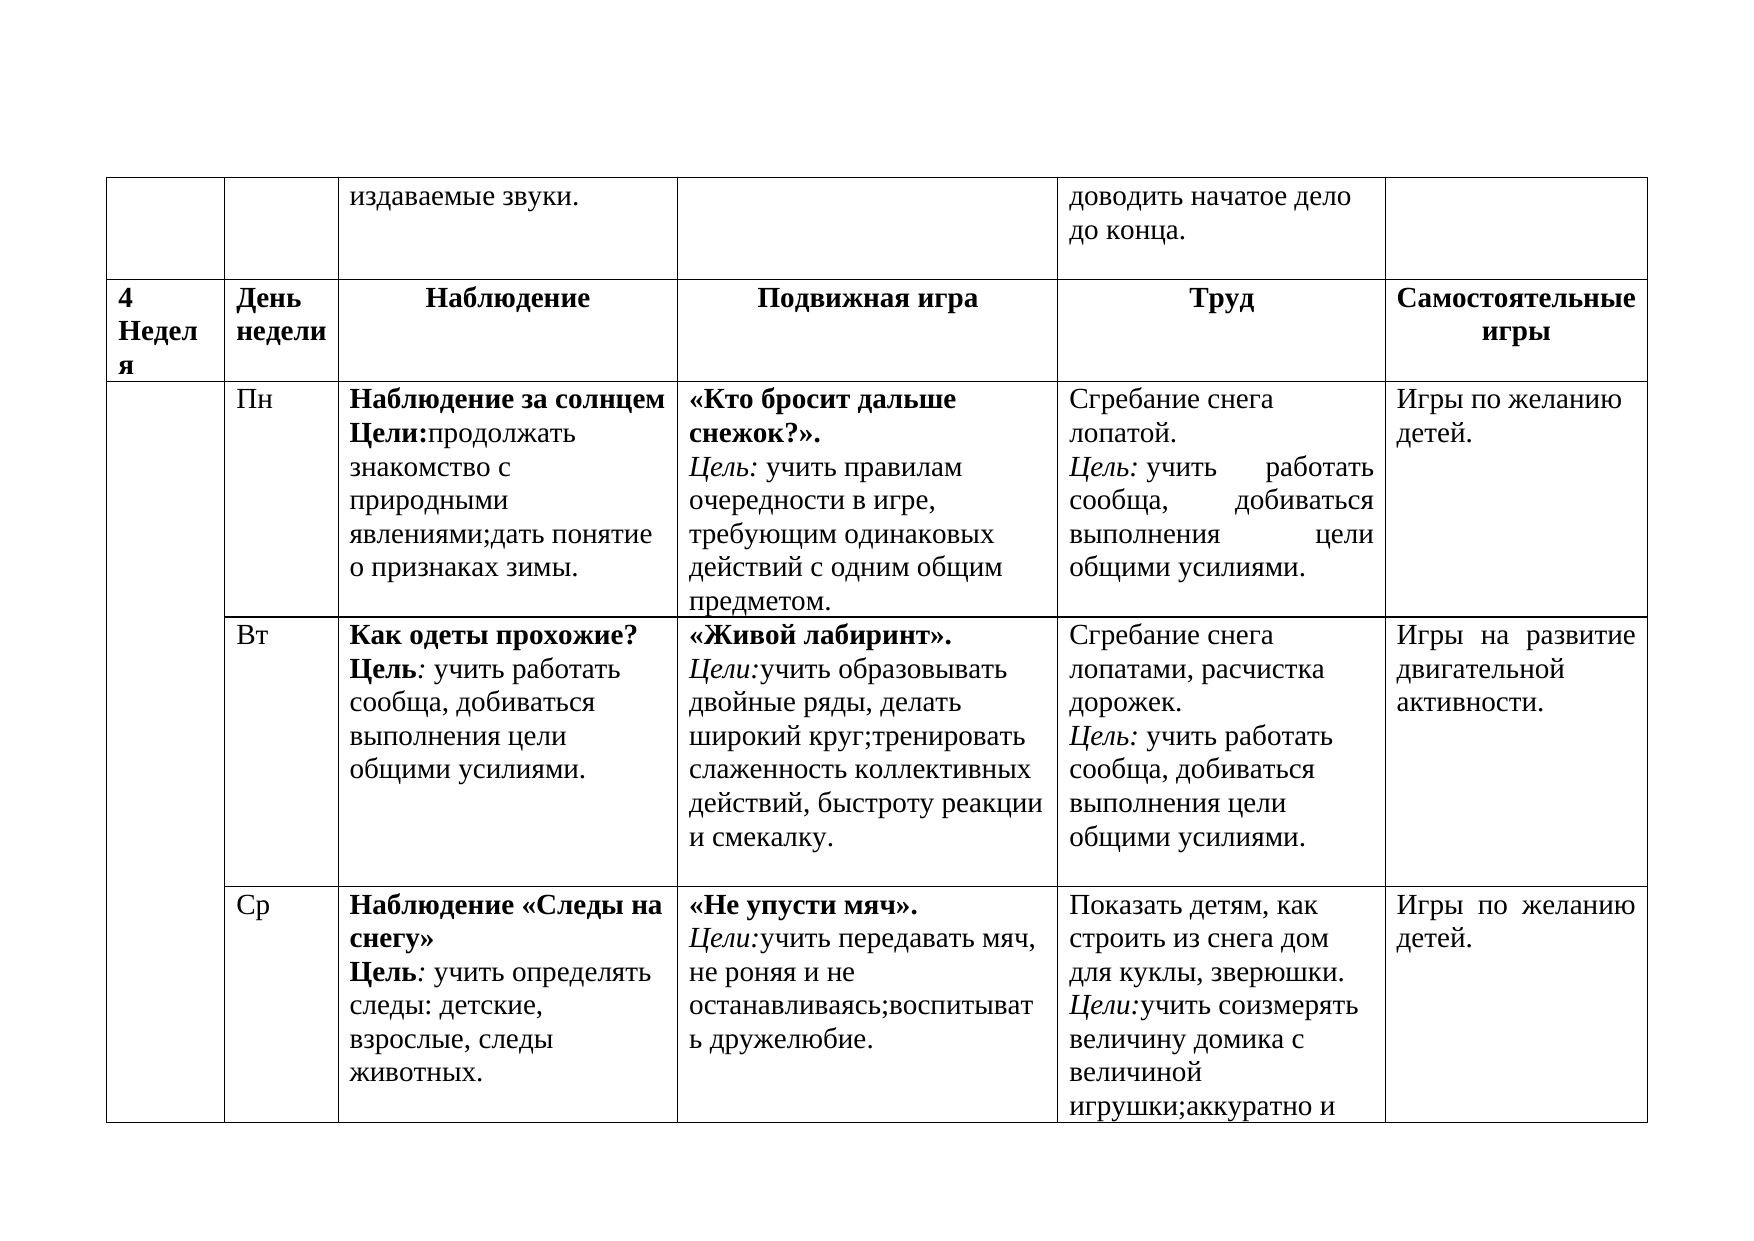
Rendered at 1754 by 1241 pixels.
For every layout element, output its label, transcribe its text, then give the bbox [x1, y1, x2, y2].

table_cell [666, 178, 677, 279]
table_cell Пт [225, 178, 338, 279]
table_cell «Живой лабиринт». Цели:учить образовывать двойные ряды, делать широкий круг;тренировать слаженность коллективных действий, быстроту реакции и смекалку. [678, 618, 1057, 886]
table_cell Наблюдение [339, 280, 677, 381]
table_cell Постройка горки для куклы. Цели: учить правильно наполнять ведерко снегом до определенной отметки; доводить начатое дело до конца. [1058, 178, 1385, 279]
table_cell Сгребание снега лопатами, расчистка дорожек. Цель: учить работать сообща, добиваться выполнения цели общими усилиями. [1058, 618, 1385, 886]
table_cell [678, 178, 1057, 279]
table_cell Пн [225, 382, 338, 616]
table_cell Ср [225, 887, 338, 1122]
table_cell Вт [225, 618, 338, 886]
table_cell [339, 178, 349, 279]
table_cell Подвижная игра [678, 280, 1057, 381]
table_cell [1386, 887, 1647, 1122]
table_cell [678, 887, 1057, 1122]
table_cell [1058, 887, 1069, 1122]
table_cell Труд [1058, 280, 1385, 381]
table_cell День недели [225, 280, 338, 381]
table_cell Игры на развитие двигательной активности. [1386, 618, 1647, 886]
table_cell Самостоятельные игры [1386, 280, 1647, 381]
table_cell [1386, 178, 1647, 279]
table_cell 4 Неделя [107, 280, 224, 381]
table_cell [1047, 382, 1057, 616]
table_cell [107, 382, 224, 1122]
table_cell Сгребание снега лопатой. Цель: учить работать сообща, добиваться выполнения цели общими усилиями. [1058, 382, 1385, 616]
table_cell Игры по желанию детей. [1386, 382, 1647, 616]
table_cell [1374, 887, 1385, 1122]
table_cell Как одеты прохожие? Цель: учить работать сообща, добиваться выполнения цели общими усилиями. [339, 618, 677, 886]
